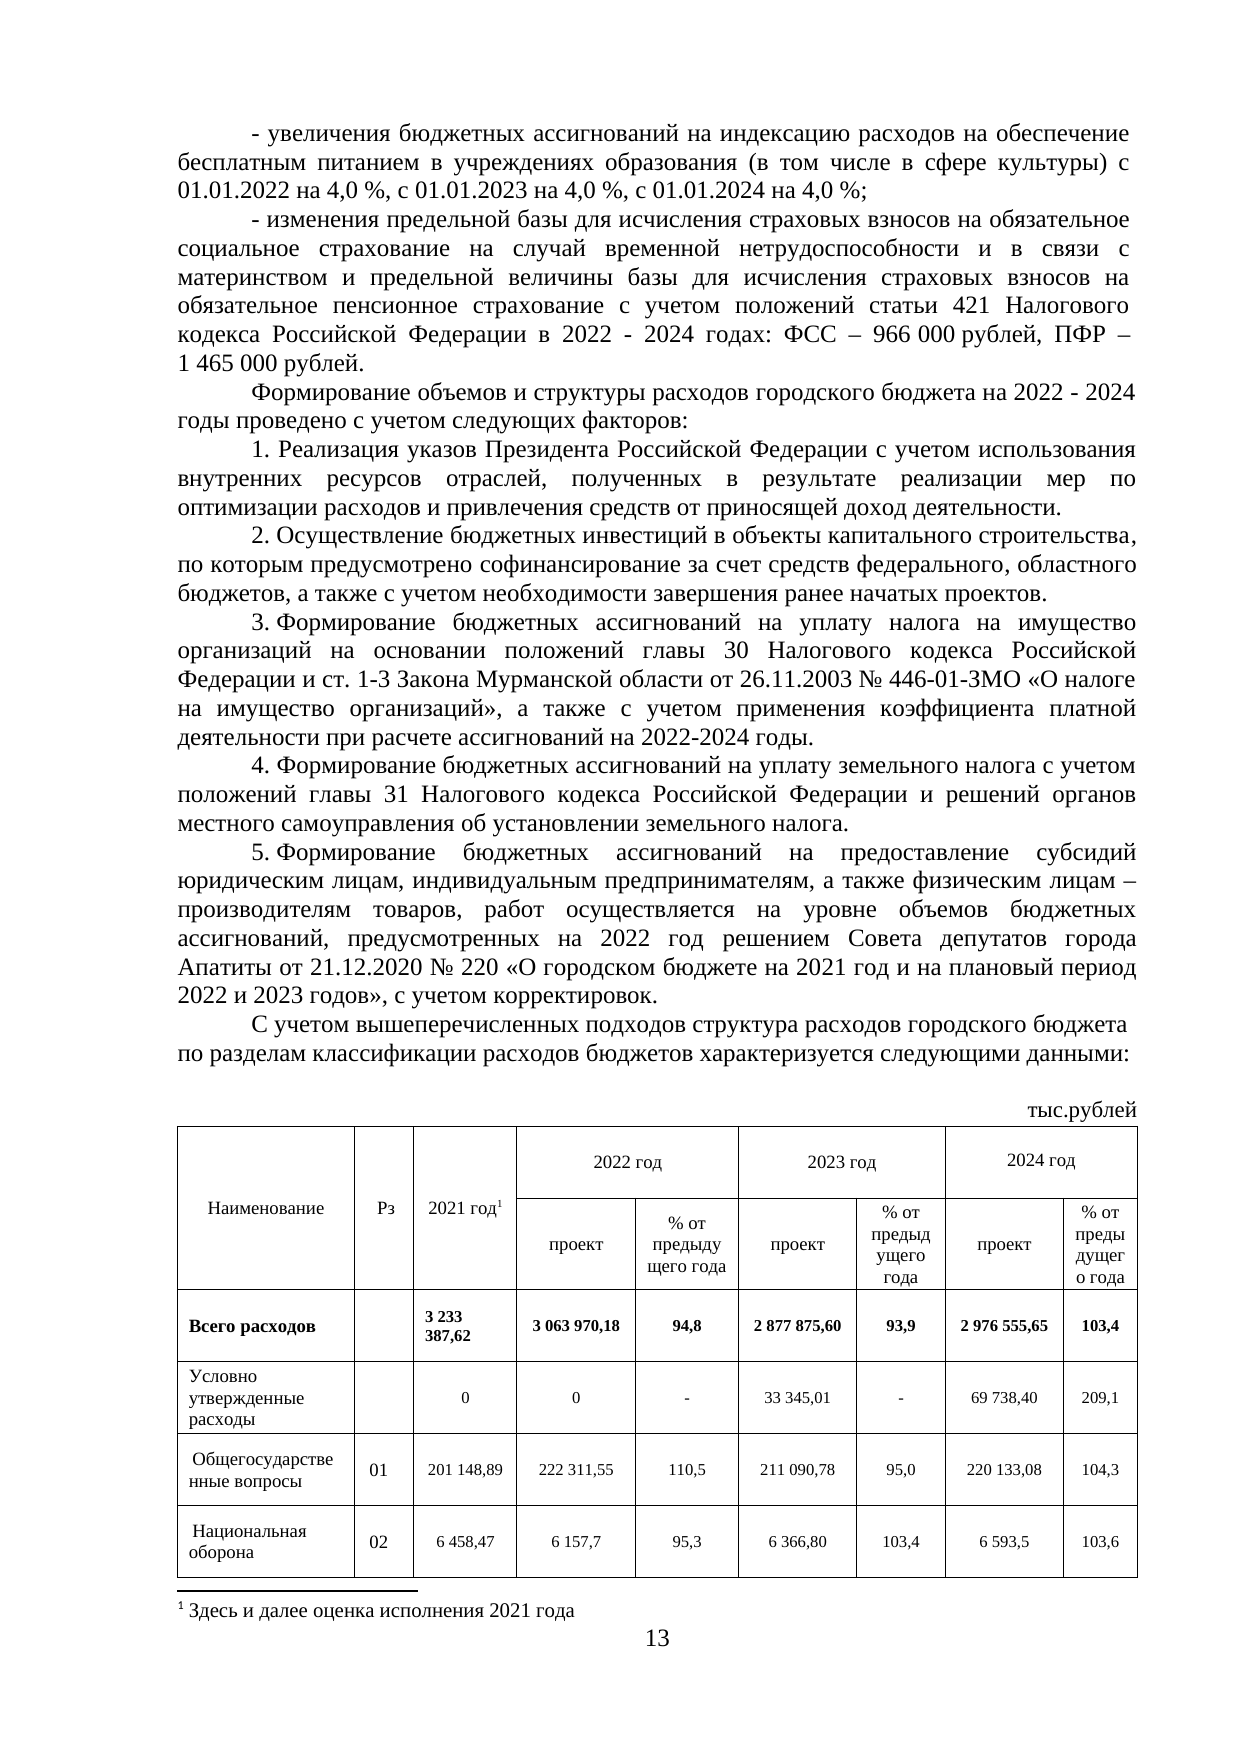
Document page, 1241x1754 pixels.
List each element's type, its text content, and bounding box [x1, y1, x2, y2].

text Формирование объемов и структуры расходов городского бюджета на 2022 - 2024 годы проведено с учетом следующих факторов: [177, 377, 1137, 434]
table_cell 110,5 [636, 1434, 738, 1505]
table_cell 103,4 [857, 1506, 945, 1577]
table_cell 94,8 [636, 1290, 738, 1361]
table_cell 220 133,08 [946, 1434, 1063, 1505]
table_cell проект [739, 1199, 856, 1289]
list тыс.рублей [288, 1096, 1137, 1122]
table_cell 6 458,47 [414, 1506, 516, 1577]
table_cell 02 [355, 1506, 413, 1577]
text 2. Осуществление бюджетных инвестиций в объекты капитального строительства, по которым предусмотрено софинансирование за счет средств федерального, областного бюджетов, а также с учетом необходимости завершения ранее начатых проектов. [177, 521, 1137, 607]
table_cell % от предыдущего года [857, 1199, 945, 1289]
text 1. Реализация указов Президента Российской Федерации с учетом использования внутренних ресурсов отраслей, полученных в результате реализации мер по оптимизации расходов и привлечения средств от приносящей доход деятельности. [177, 434, 1137, 521]
text - увеличения бюджетных ассигнований на индексацию расходов на обеспечение бесплатным питанием в учреждениях образования (в том числе в сфере культуры) с 01.01.2022 на 4,0 %, с 01.01.2023 на 4,0 %, с 01.01.2024 на 4,0 %; [177, 118, 1131, 204]
table_cell Общегосударственные вопросы [178, 1434, 354, 1505]
text - изменения предельной базы для исчисления страховых взносов на обязательное социальное страхование на случай временной нетрудоспособности и в связи с материнством и предельной величины базы для исчисления страховых взносов на обязательное пенсионное страхование с учетом положений статьи 421 Налогового кодекса Российской Федерации в 2022 - 2024 годах: ФСС – 966 000 рублей, ПФР – 1 465 000 рублей. [177, 204, 1130, 377]
table_header 2024 год [946, 1127, 1137, 1198]
table_cell % от предыдущего года [1064, 1199, 1137, 1289]
table_cell % от предыдущего года [636, 1199, 738, 1289]
table_cell 6 366,80 [739, 1506, 856, 1577]
table_cell 3 063 970,18 [517, 1290, 635, 1361]
table_cell 0 [414, 1362, 516, 1433]
table_cell 01 [355, 1434, 413, 1505]
table_cell - [857, 1362, 945, 1433]
table_cell Национальная оборона [178, 1506, 354, 1577]
table_cell 104,3 [1064, 1434, 1137, 1505]
table_header 2022 год [517, 1127, 738, 1198]
table_cell 103,6 [1064, 1506, 1137, 1577]
text 4. Формирование бюджетных ассигнований на уплату земельного налога с учетом положений главы 31 Налогового кодекса Российской Федерации и решений органов местного самоуправления об установлении земельного налога. [177, 751, 1137, 837]
text С учетом вышеперечисленных подходов структура расходов городского бюджета по разделам классификации расходов бюджетов характеризуется следующими данными: [177, 1009, 1137, 1067]
table_cell 222 311,55 [517, 1434, 635, 1505]
table_cell 201 148,89 [414, 1434, 516, 1505]
table_cell проект [946, 1199, 1063, 1289]
table_cell [355, 1362, 413, 1433]
table_cell - [636, 1362, 738, 1433]
table_cell 2 976 555,65 [946, 1290, 1063, 1361]
table_header 2023 год [739, 1127, 945, 1198]
table_cell 93,9 [857, 1290, 945, 1361]
table_header 2021 год [414, 1127, 516, 1289]
table_cell Условно утвержденные расходы [178, 1362, 354, 1433]
table_cell 33 345,01 [739, 1362, 856, 1433]
table_cell 211 090,78 [739, 1434, 856, 1505]
table_cell 2 877 875,60 [739, 1290, 856, 1361]
table_cell 95,0 [857, 1434, 945, 1505]
table_cell 95,3 [636, 1506, 738, 1577]
table_cell Всего расходов [178, 1290, 354, 1361]
table_cell 3 233 387,62 [414, 1290, 516, 1361]
table_header Рз [355, 1127, 413, 1289]
table_cell 0 [517, 1362, 635, 1433]
text 3. Формирование бюджетных ассигнований на уплату налога на имущество организаций на основании положений главы 30 Налогового кодекса Российской Федерации и ст. 1-3 Закона Мурманской области от 26.11.2003 № 446-01-ЗМО «О налоге на имущество организаций», а также с учетом применения коэффициента платной деятельности при расчете ассигнований на 2022-2024 годы. [177, 607, 1137, 751]
table_cell [355, 1290, 413, 1361]
table_cell 103,4 [1064, 1290, 1137, 1361]
table_cell 6 157,7 [517, 1506, 635, 1577]
table_cell 69 738,40 [946, 1362, 1063, 1433]
table_header Наименование [178, 1127, 354, 1289]
table_cell проект [517, 1199, 635, 1289]
text 5. Формирование бюджетных ассигнований на предоставление субсидий юридическим лицам, индивидуальным предпринимателям, а также физическим лицам – производителям товаров, работ осуществляется на уровне объемов бюджетных ассигнований, предусмотренных на 2022 год решением Совета депутатов города Апатиты от 21.12.2020 № 220 «О городском бюджете на 2021 год и на плановый период 2022 и 2023 годов», с учетом корректировок. [177, 837, 1137, 1009]
table_cell 209,1 [1064, 1362, 1137, 1433]
table_cell 6 593,5 [946, 1506, 1063, 1577]
